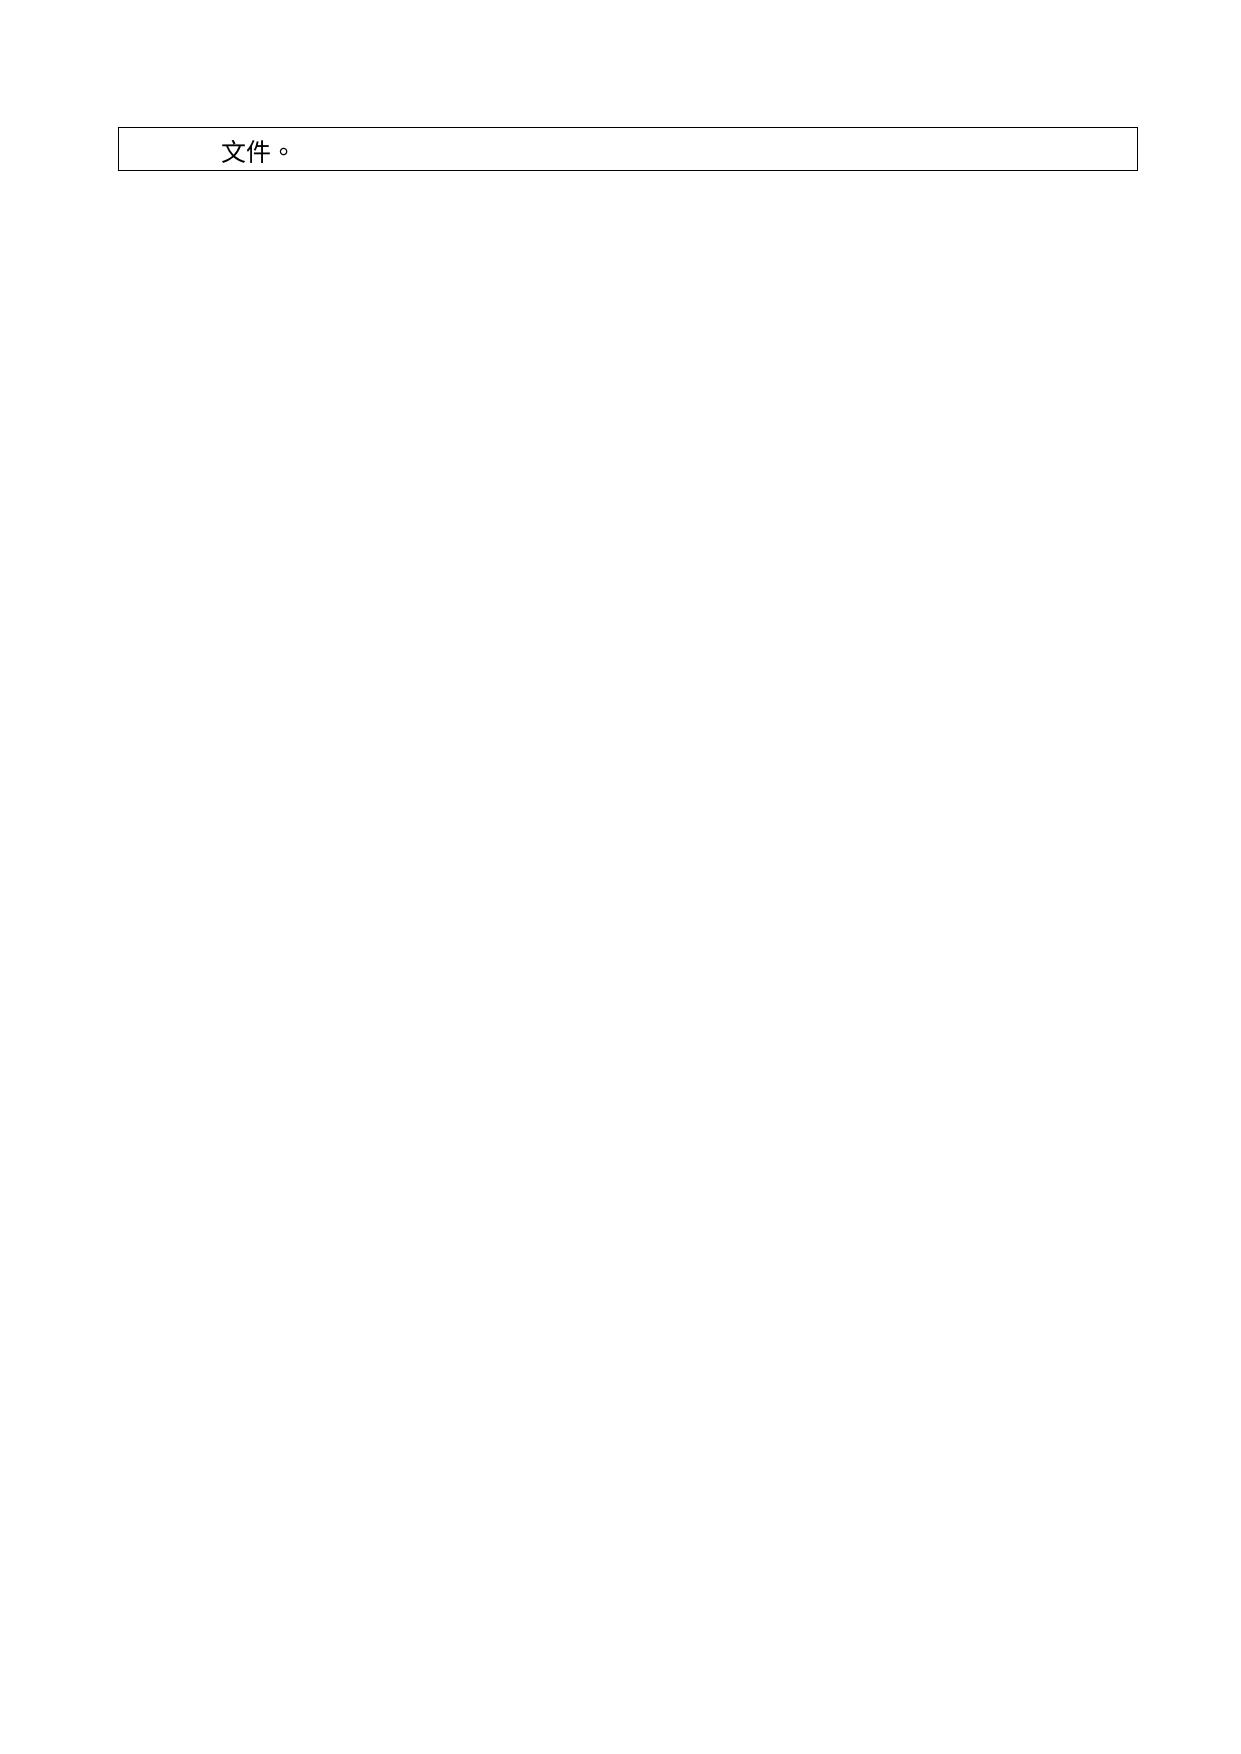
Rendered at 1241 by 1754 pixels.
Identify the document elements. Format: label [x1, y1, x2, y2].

table_cell [119, 128, 1137, 170]
